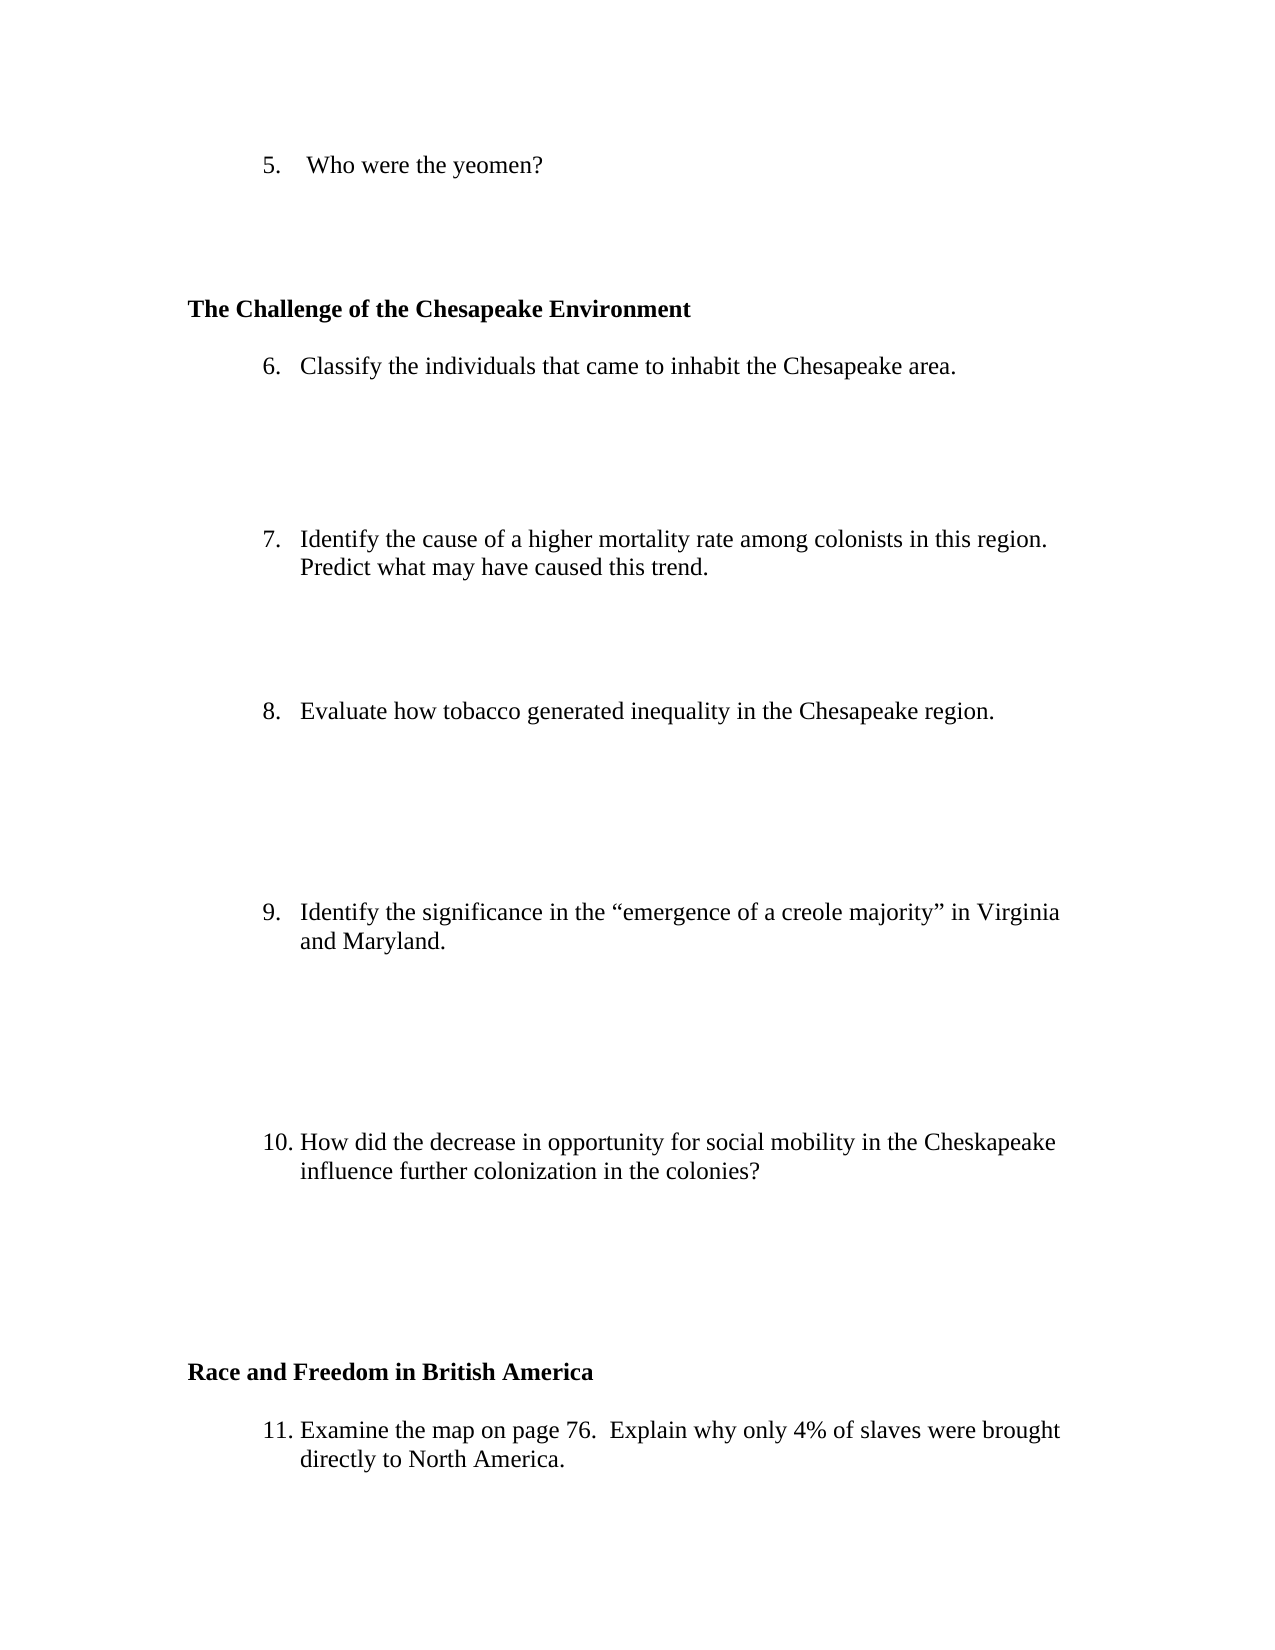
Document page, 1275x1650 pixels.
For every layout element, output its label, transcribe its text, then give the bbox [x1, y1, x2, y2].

text The Challenge of the Chesapeake Environment [187, 294, 1087, 322]
list Classify the individuals that came to inhabit the Chesapeake area. [262, 351, 1087, 380]
list Who were the yeomen? [262, 150, 1087, 179]
text Race and Freedom in British America [187, 1357, 1087, 1386]
list How did the decrease in opportunity for social mobility in the Cheskapeake influence further colonization in the colonies? [262, 1127, 1087, 1185]
list Identify the significance in the “emergence of a creole majority” in Virginia and Maryland. [262, 897, 1087, 955]
list Examine the map on page 76. Explain why only 4% of slaves were brought directly to North America. [262, 1415, 1087, 1472]
list Evaluate how tobacco generated inequality in the Chesapeake region. [262, 696, 1087, 725]
list Identify the cause of a higher mortality rate among colonists in this region. Predict what may have caused this trend. [262, 524, 1087, 581]
